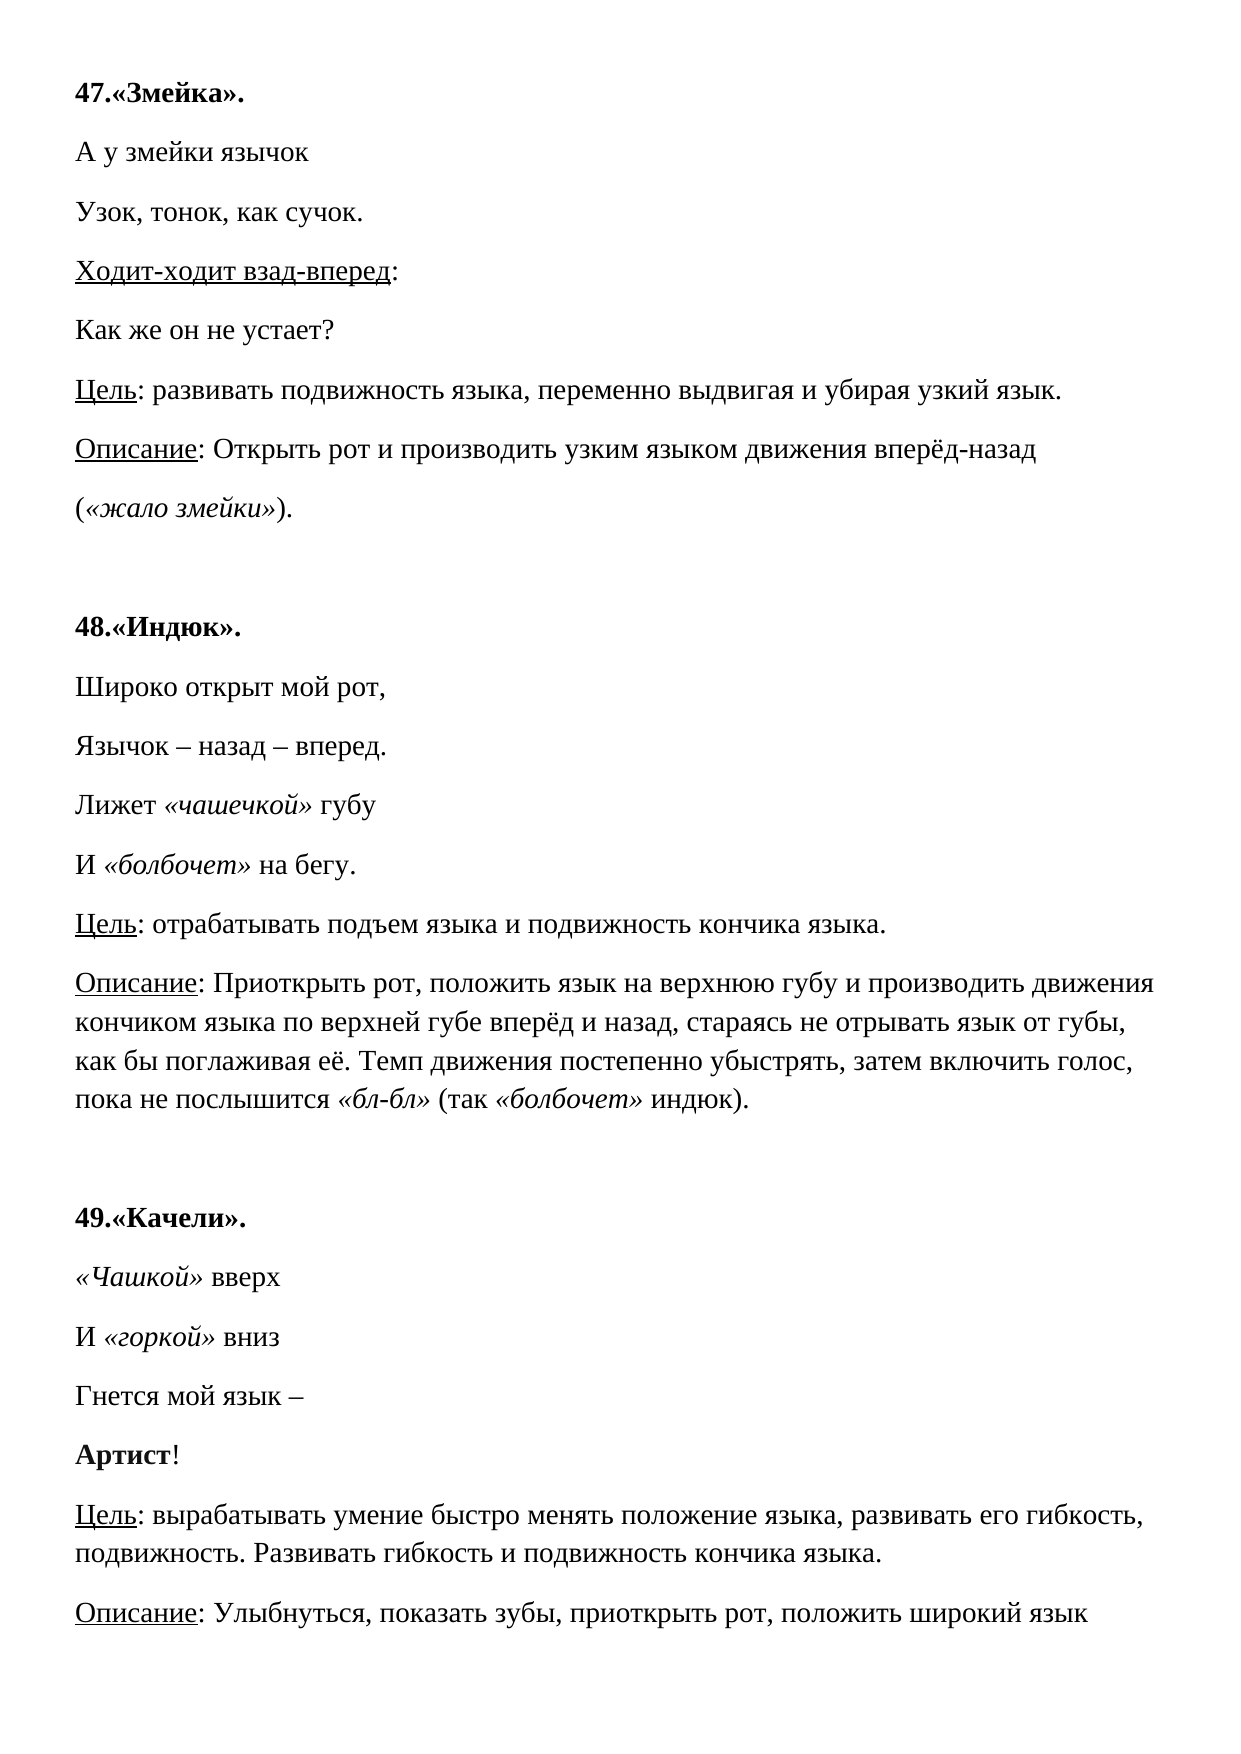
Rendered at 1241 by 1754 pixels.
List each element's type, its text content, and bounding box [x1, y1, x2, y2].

text Ходит-ходит взад-вперед: [75, 253, 1165, 287]
text Лижет «чашечкой» губу [75, 787, 1165, 821]
text И «болбочет» на бегу. [75, 847, 1165, 880]
text Цель: отрабатывать подъем языка и подвижность кончика языка. [75, 906, 1165, 940]
text Описание: Приоткрыть рот, положить язык на верхнюю губу и производить движения кончиком языка по верхней губе вперёд и назад, стараясь не отрывать язык от губы, как бы поглаживая её. Темп движения постепенно убыстрять, затем включить голос, пока не послышится «бл-бл» (так «болбочет» индюк). [75, 966, 1165, 1115]
text А у змейки язычок [75, 134, 1165, 168]
text «Чашкой» вверх [75, 1259, 1165, 1293]
text Гнется мой язык – [75, 1378, 1165, 1412]
text Артист! [75, 1437, 1165, 1471]
text Цель: развивать подвижность языка, переменно выдвигая и убирая узкий язык. [75, 372, 1165, 405]
text Описание: Открыть рот и производить узким языком движения вперёд-назад [75, 431, 1165, 465]
text Язычок – назад – вперед. [75, 728, 1165, 762]
text Широко открыт мой рот, [75, 669, 1165, 702]
text («жало змейки»). [75, 491, 1165, 524]
text Узок, тонок, как сучок. [75, 194, 1165, 227]
text Описание: Улыбнуться, показать зубы, приоткрыть рот, положить широкий язык [75, 1595, 1165, 1628]
text И «горкой» вниз [75, 1319, 1165, 1352]
text 47.«Змейка». [75, 75, 1165, 108]
text 48.«Индюк». [75, 609, 1165, 643]
text Цель: вырабатывать умение быстро менять положение языка, развивать его гибкость, подвижность. Развивать гибкость и подвижность кончика языка. [75, 1497, 1165, 1569]
text 49.«Качели». [75, 1200, 1165, 1233]
text Как же он не устает? [75, 312, 1165, 346]
